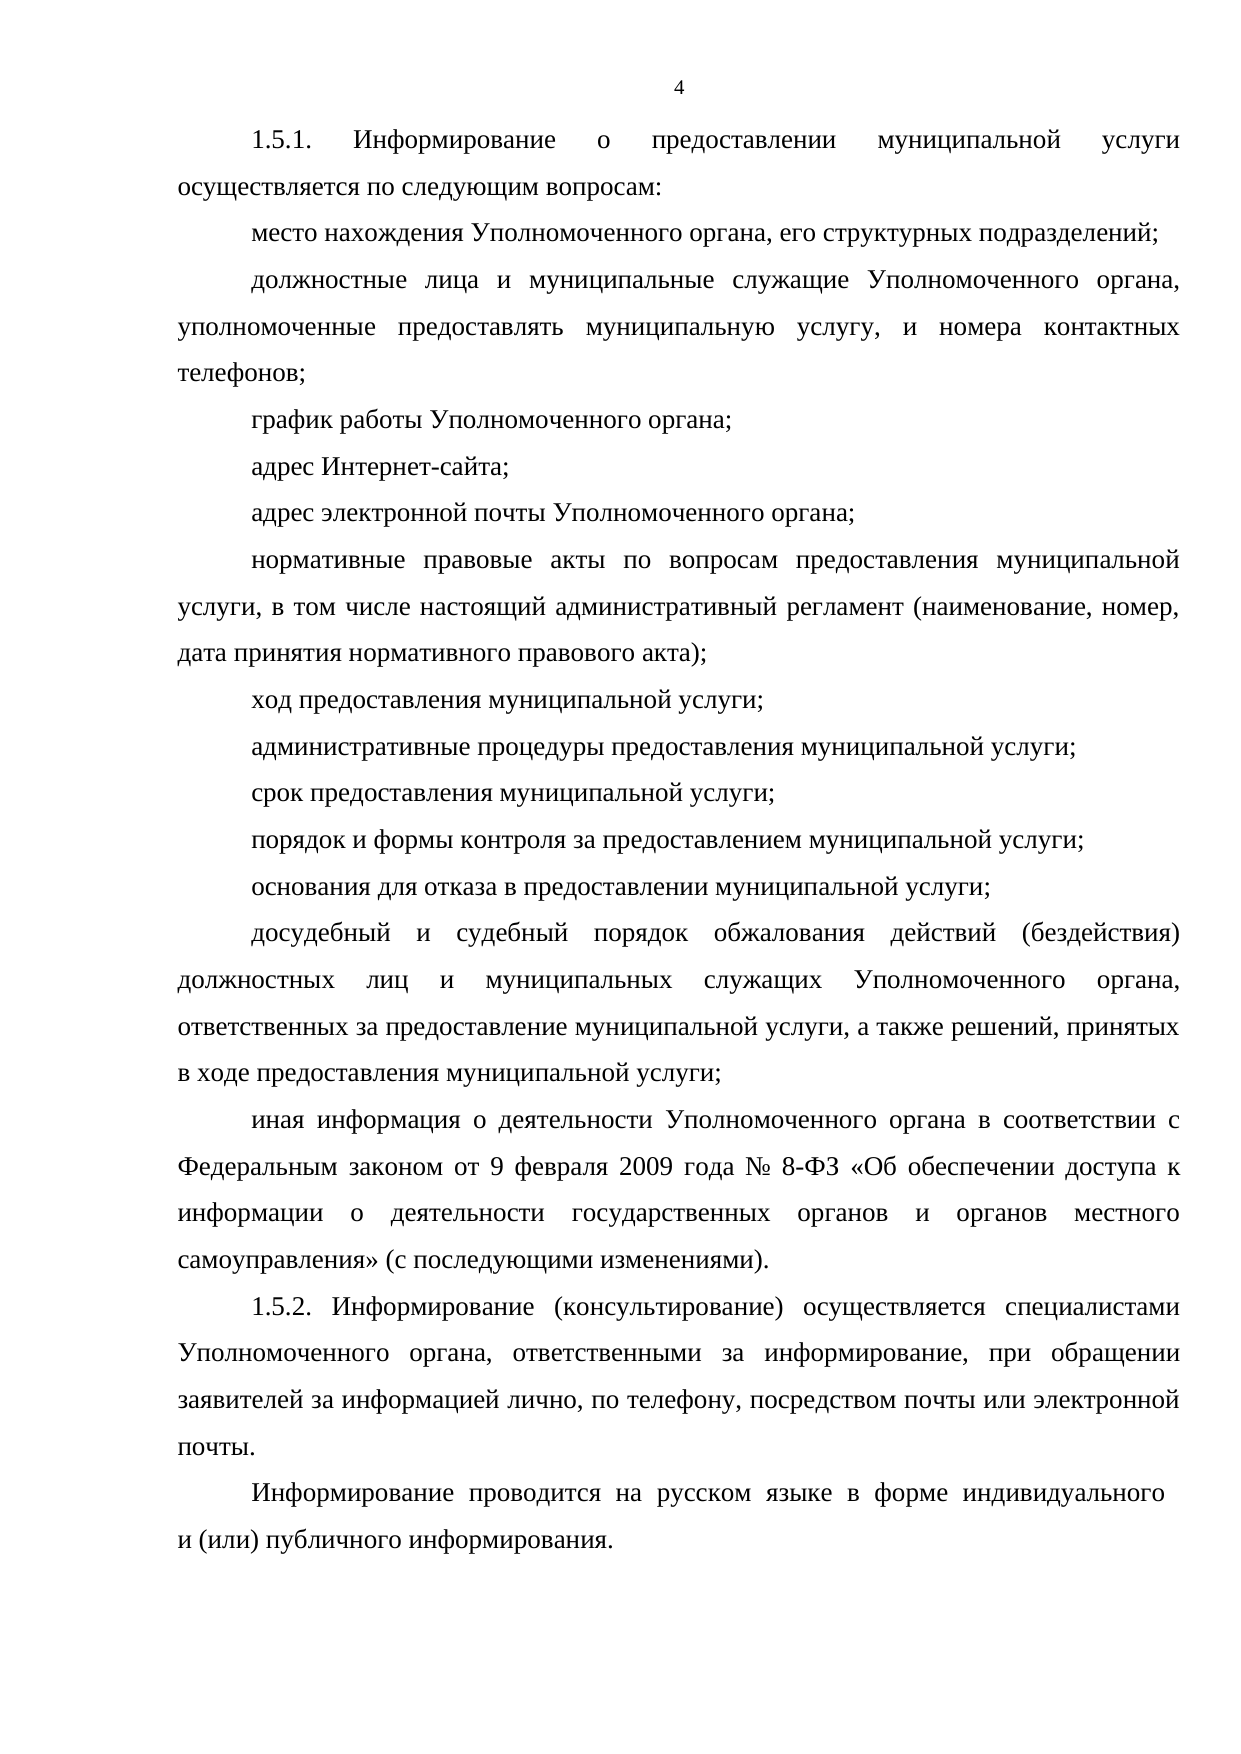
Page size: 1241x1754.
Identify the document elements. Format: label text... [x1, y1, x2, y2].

text должностные лица и муниципальные служащие Уполномоченного органа, уполномоченные предоставлять муниципальную услугу, и номера контактных телефонов; [177, 263, 1181, 388]
text 1.5.1. Информирование о предоставлении муниципальной услуги осуществляется по следующим вопросам: [177, 123, 1181, 201]
text иная информация о деятельности Уполномоченного органа в соответствии с Федеральным законом от 9 февраля 2009 года № 8-ФЗ «Об обеспечении доступа к информации о деятельности государственных органов и органов местного самоуправления» (с последующими изменениями). [177, 1103, 1181, 1274]
text Информирование проводится на русском языке в форме индивидуального и (или) публичного информирования. [177, 1476, 1181, 1554]
text срок предоставления муниципальной услуги; [177, 776, 1181, 808]
text график работы Уполномоченного органа; [177, 403, 1181, 434]
text нормативные правовые акты по вопросам предоставления муниципальной услуги, в том числе настоящий административный регламент (наименование, номер, дата принятия нормативного правового акта); [177, 543, 1181, 668]
text 1.5.2. Информирование (консультирование) осуществляется специалистами Уполномоченного органа, ответственными за информирование, при обращении заявителей за информацией лично, по телефону, посредством почты или электронной почты. [177, 1290, 1181, 1461]
text основания для отказа в предоставлении муниципальной услуги; [177, 870, 1181, 901]
text ход предоставления муниципальной услуги; [177, 683, 1181, 714]
text административные процедуры предоставления муниципальной услуги; [177, 730, 1181, 761]
text досудебный и судебный порядок обжалования действий (бездействия) должностных лиц и муниципальных служащих Уполномоченного органа, ответственных за предоставление муниципальной услуги, а также решений, принятых в ходе предоставления муниципальной услуги; [177, 916, 1181, 1088]
text адрес Интернет-сайта; [177, 450, 1181, 481]
text адрес электронной почты Уполномоченного органа; [177, 496, 1181, 528]
text место нахождения Уполномоченного органа, его структурных подразделений; [177, 216, 1181, 248]
text порядок и формы контроля за предоставлением муниципальной услуги; [177, 823, 1181, 854]
